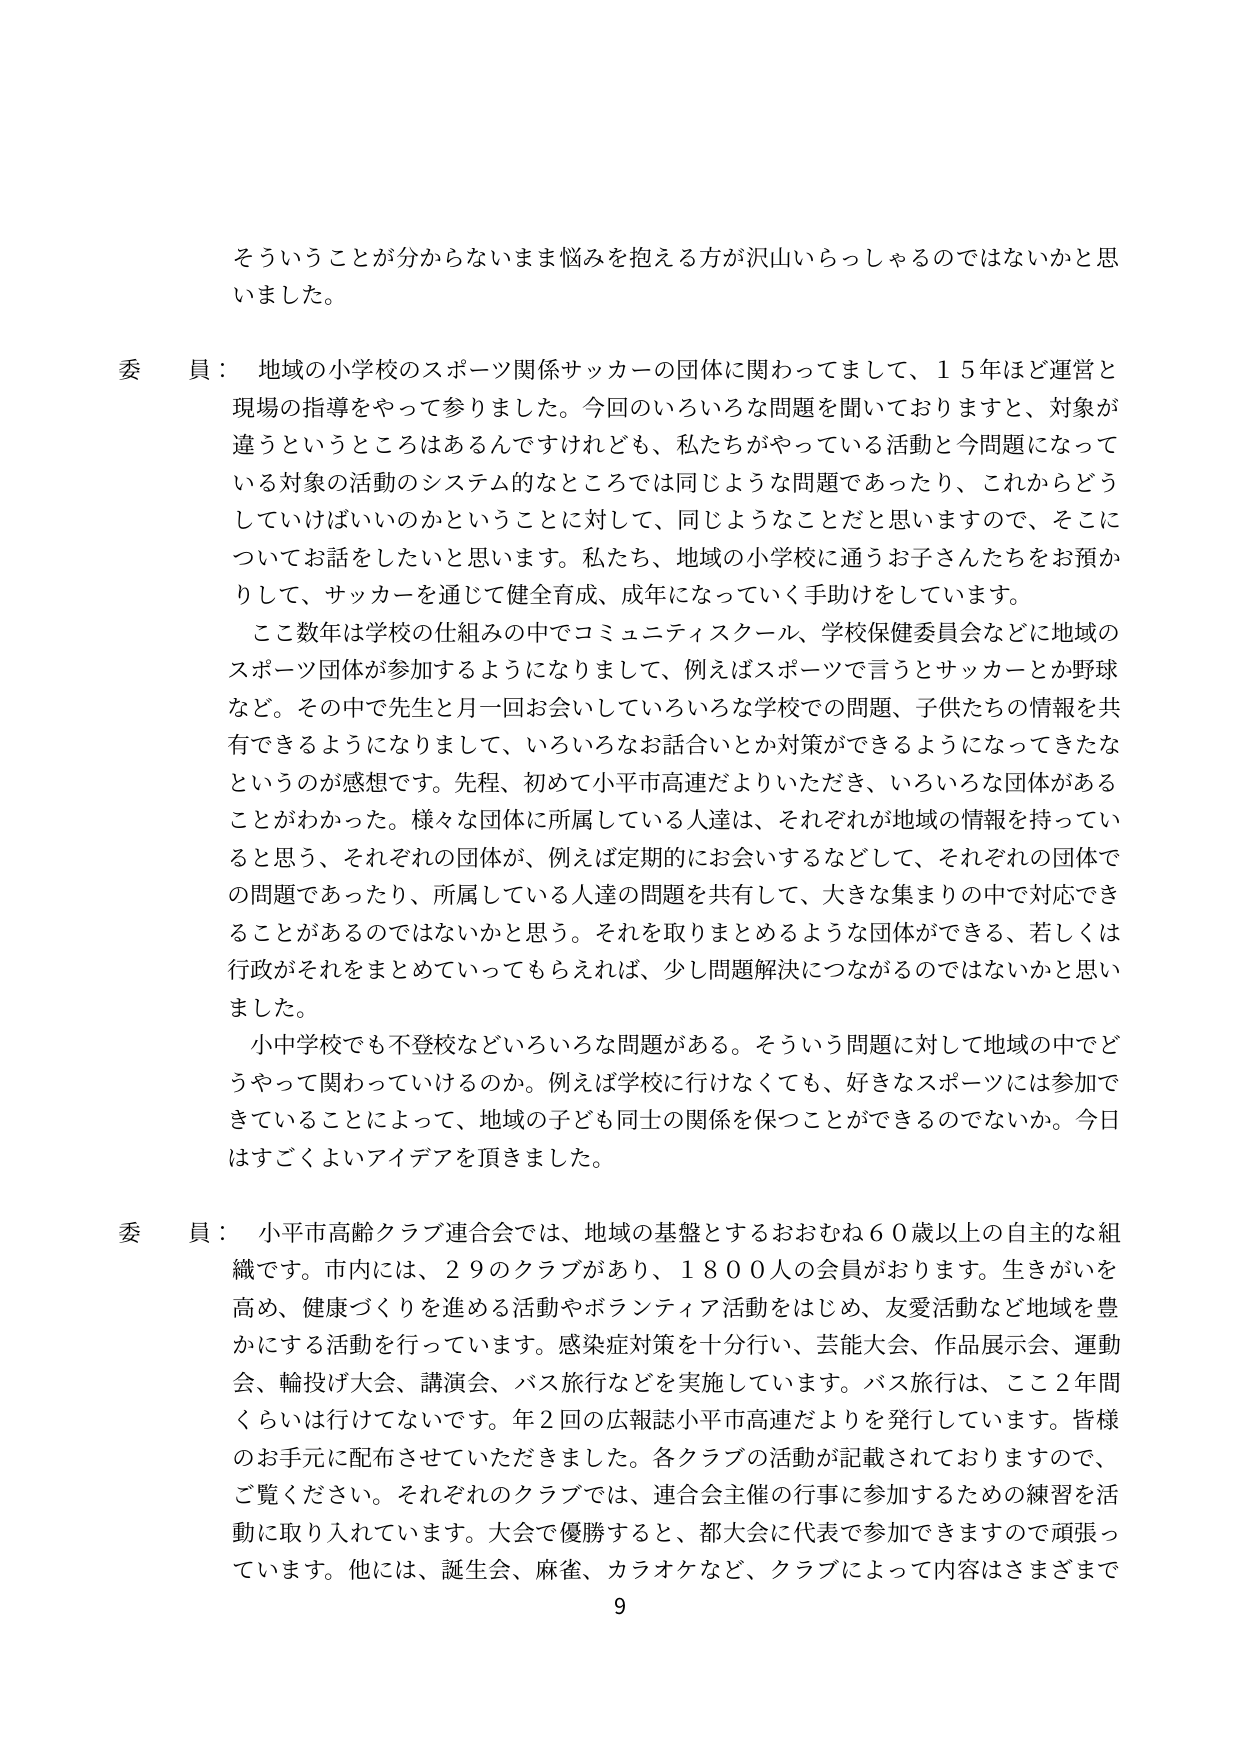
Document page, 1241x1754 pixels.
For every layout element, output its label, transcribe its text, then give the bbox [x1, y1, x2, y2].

text 委 員： 地域の小学校のスポーツ関係サッカーの団体に関わってまして、１５年ほど運営と現場の指導をやって参りました。今回のいろいろな問題を聞いておりますと、対象が違うというところはあるんですけれども、私たちがやっている活動と今問題になっている対象の活動のシステム的なところでは同じような問題であったり、これからどうしていけばいいのかということに対して、同じようなことだと思いますので、そこについてお話をしたいと思います。私たち、地域の小学校に通うお子さんたちをお預かりして、サッカーを通じて健全育成、成年になっていく手助けをしています。 [118, 350, 1122, 613]
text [118, 1213, 1122, 1588]
text 小中学校でも不登校などいろいろな問題がある。そういう問題に対して地域の中でどうやって関わっていけるのか。例えば学校に行けなくても、好きなスポーツには参加できていることによって、地域の子ども同士の関係を保つことができるのでないか。今日はすごくよいアイデアを頂きました。 [227, 1025, 1122, 1175]
text ここ数年は学校の仕組みの中でコミュニティスクール、学校保健委員会などに地域のスポーツ団体が参加するようになりまして、例えばスポーツで言うとサッカーとか野球など。その中で先生と月一回お会いしていろいろな学校での問題、子供たちの情報を共有できるようになりまして、いろいろなお話合いとか対策ができるようになってきたなというのが感想です。先程、初めて小平市高連だよりいただき、いろいろな団体があることがわかった。様々な団体に所属している人達は、それぞれが地域の情報を持っていると思う、それぞれの団体が、例えば定期的にお会いするなどして、それぞれの団体での問題であったり、所属している人達の問題を共有して、大きな集まりの中で対応できることがあるのではないかと思う。それを取りまとめるような団体ができる、若しくは行政がそれをまとめていってもらえれば、少し問題解決につながるのではないかと思いました。 [227, 613, 1122, 1025]
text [118, 238, 1122, 313]
